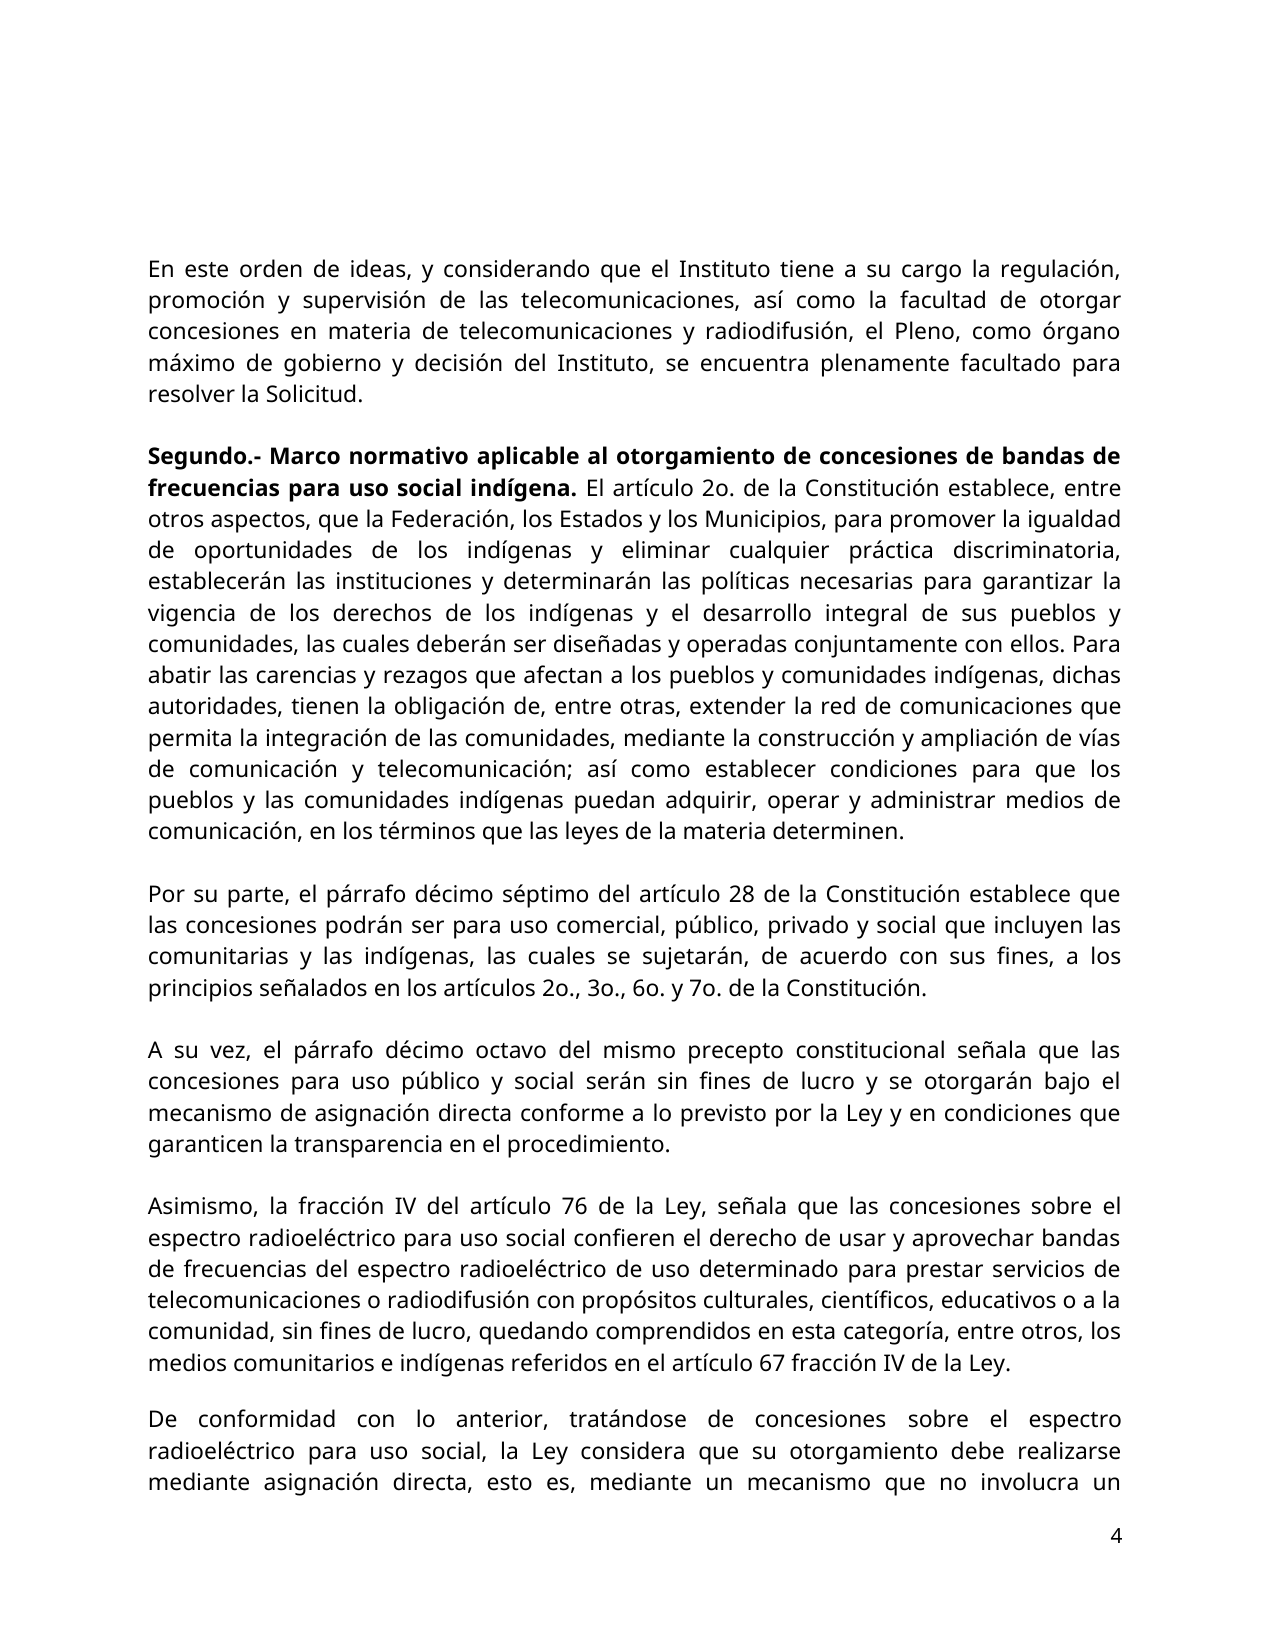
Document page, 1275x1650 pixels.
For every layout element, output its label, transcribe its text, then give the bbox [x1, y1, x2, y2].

text En este orden de ideas, y considerando que el Instituto tiene a su cargo la regulación, promoción y supervisión de las telecomunicaciones, así como la facultad de otorgar concesiones en materia de telecomunicaciones y radiodifusión, el Pleno, como órgano máximo de gobierno y decisión del Instituto, se encuentra plenamente facultado para resolver la Solicitud. [148, 253, 1122, 409]
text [148, 1403, 1122, 1497]
text Segundo.- Marco normativo aplicable al otorgamiento de concesiones de bandas de frecuencias para uso social indígena. El artículo 2o. de la Constitución establece, entre otros aspectos, que la Federación, los Estados y los Municipios, para promover la igualdad de oportunidades de los indígenas y eliminar cualquier práctica discriminatoria, establecerán las instituciones y determinarán las políticas necesarias para garantizar la vigencia de los derechos de los indígenas y el desarrollo integral de sus pueblos y comunidades, las cuales deberán ser diseñadas y operadas conjuntamente con ellos. Para abatir las carencias y rezagos que afectan a los pueblos y comunidades indígenas, dichas autoridades, tienen la obligación de, entre otras, extender la red de comunicaciones que permita la integración de las comunidades, mediante la construcción y ampliación de vías de comunicación y telecomunicación; así como establecer condiciones para que los pueblos y las comunidades indígenas puedan adquirir, operar y administrar medios de comunicación, en los términos que las leyes de la materia determinen. [148, 440, 1122, 847]
text A su vez, el párrafo décimo octavo del mismo precepto constitucional señala que las concesiones para uso público y social serán sin fines de lucro y se otorgarán bajo el mecanismo de asignación directa conforme a lo previsto por la Ley y en condiciones que garanticen la transparencia en el procedimiento. [148, 1034, 1122, 1159]
text Por su parte, el párrafo décimo séptimo del artículo 28 de la Constitución establece que las concesiones podrán ser para uso comercial, público, privado y social que incluyen las comunitarias y las indígenas, las cuales se sujetarán, de acuerdo con sus fines, a los principios señalados en los artículos 2o., 3o., 6o. y 7o. de la Constitución. [148, 878, 1122, 1003]
text Asimismo, la fracción IV del artículo 76 de la Ley, señala que las concesiones sobre el espectro radioeléctrico para uso social confieren el derecho de usar y aprovechar bandas de frecuencias del espectro radioeléctrico de uso determinado para prestar servicios de telecomunicaciones o radiodifusión con propósitos culturales, científicos, educativos o a la comunidad, sin fines de lucro, quedando comprendidos en esta categoría, entre otros, los medios comunitarios e indígenas referidos en el artículo 67 fracción IV de la Ley. [148, 1190, 1122, 1378]
